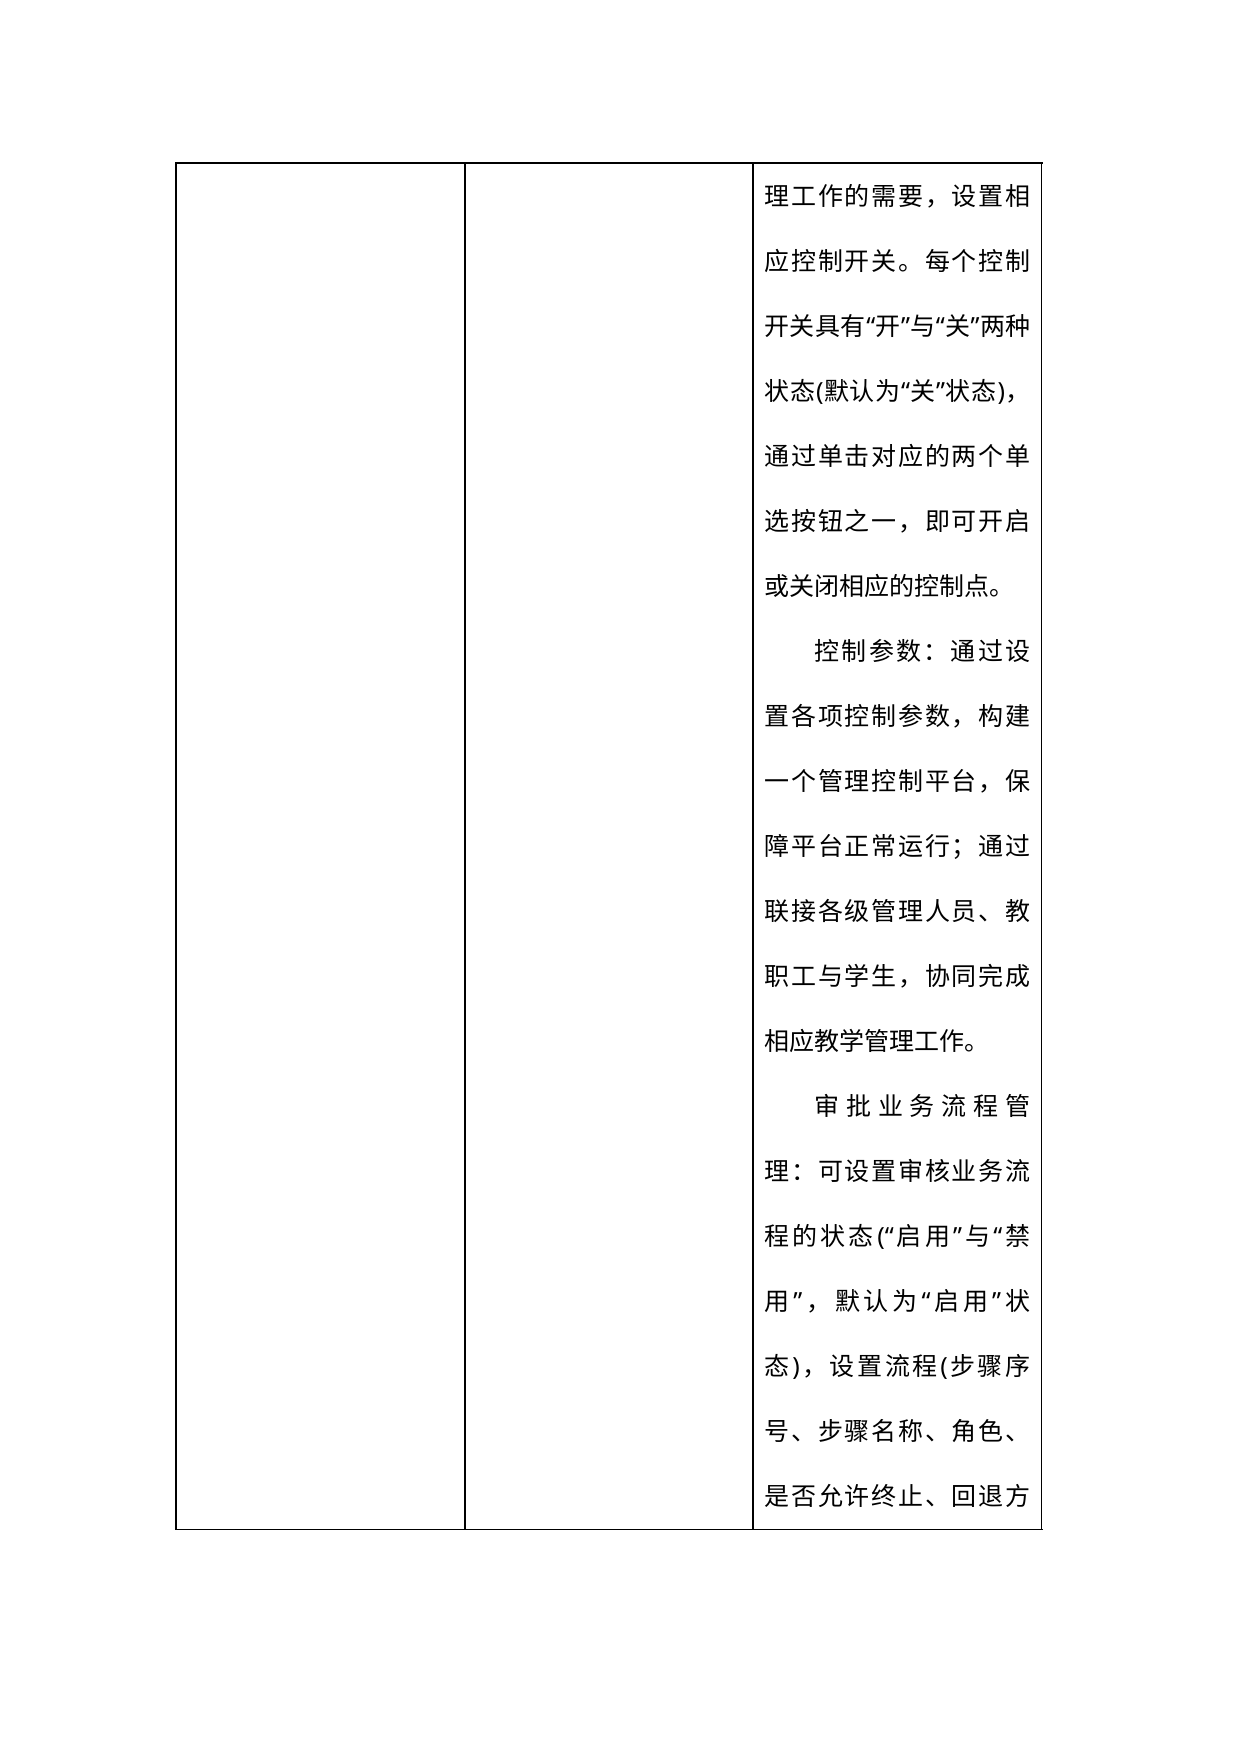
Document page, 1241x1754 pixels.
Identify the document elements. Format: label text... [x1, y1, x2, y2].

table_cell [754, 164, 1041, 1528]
table_cell [466, 164, 752, 1528]
table_cell 1 [177, 164, 464, 1528]
